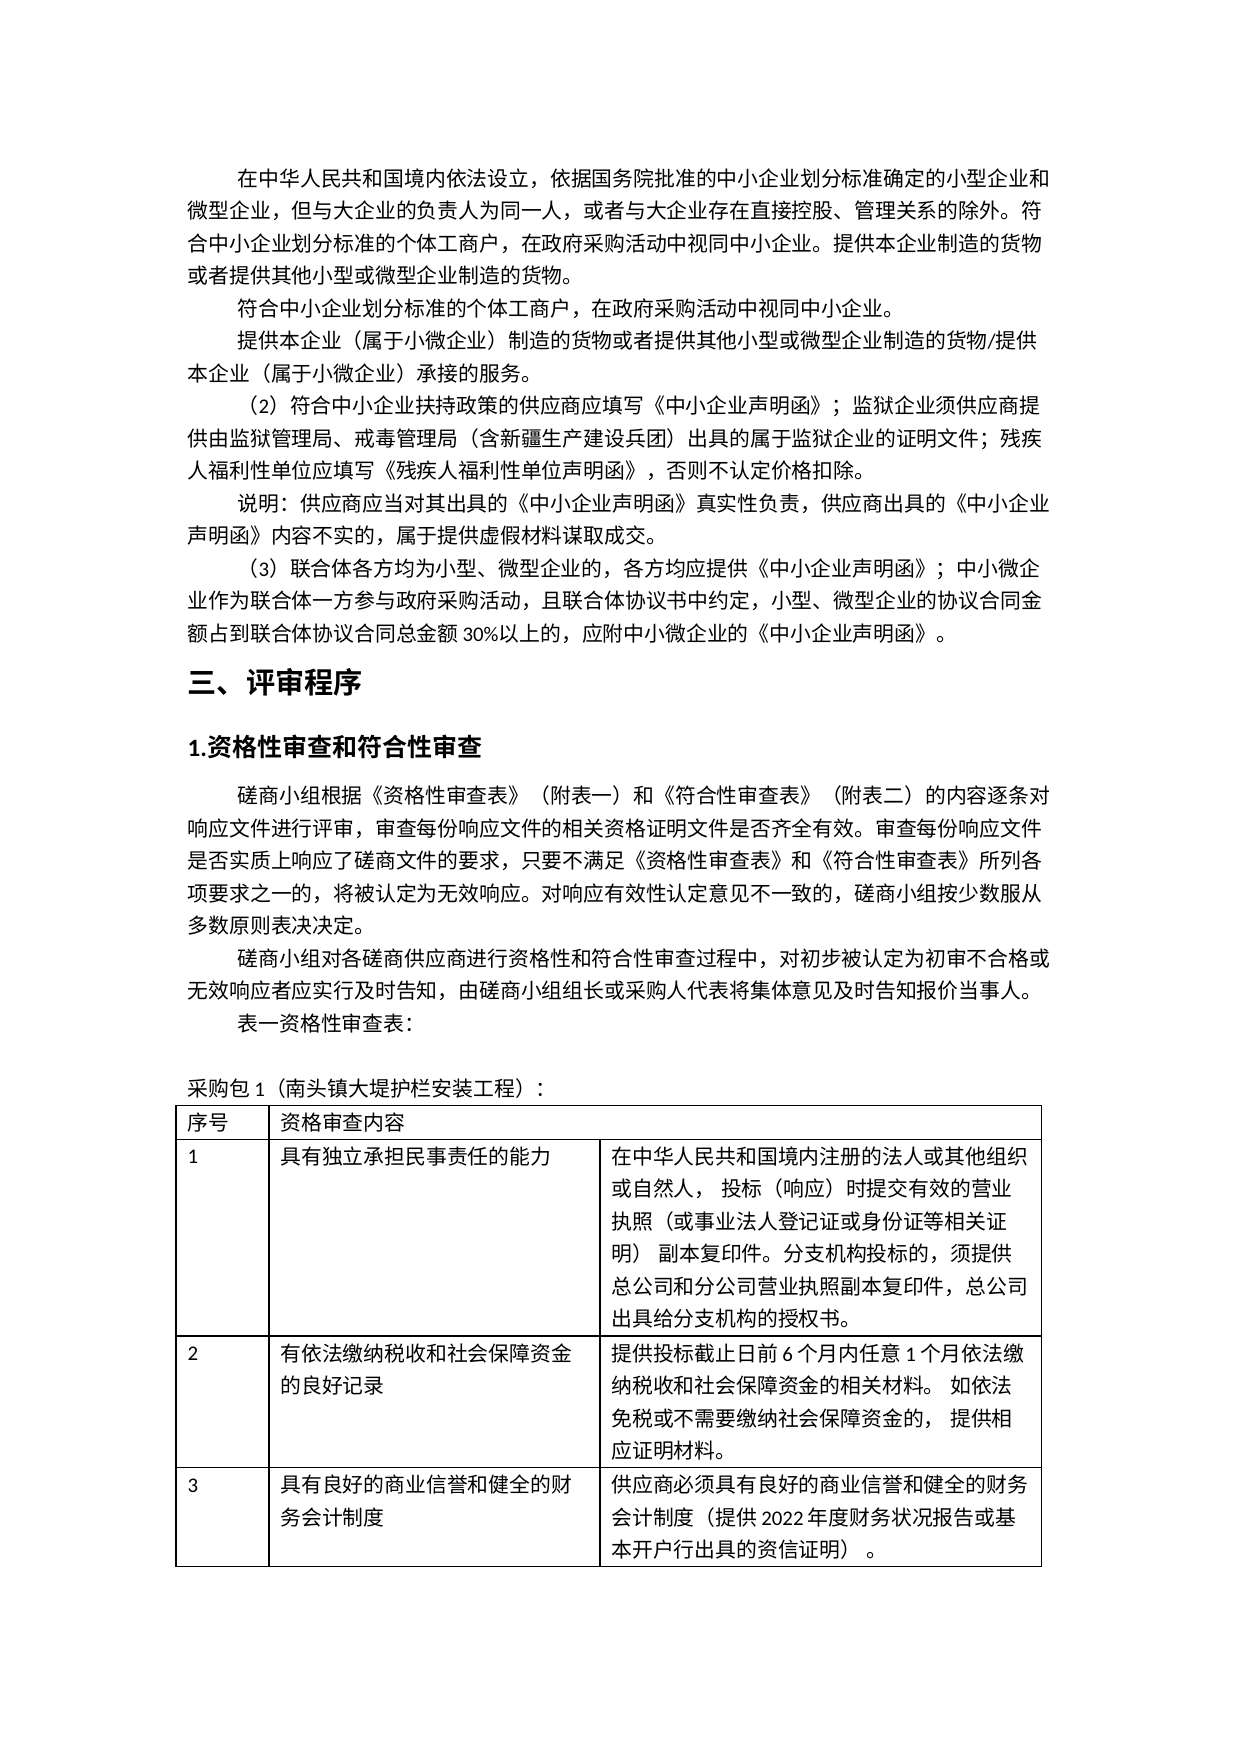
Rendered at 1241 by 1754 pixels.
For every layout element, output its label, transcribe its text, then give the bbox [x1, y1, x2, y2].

text 三、评审程序 [187, 649, 1053, 714]
table_header 序号 [177, 1106, 268, 1138]
table_header 资格审查内容 [270, 1106, 1041, 1138]
table_cell 3 [177, 1468, 268, 1566]
table_cell 有依法缴纳税收和社会保障资金的良好记录 [270, 1337, 599, 1467]
text （2）符合中小企业扶持政策的供应商应填写《中小企业声明函》；监狱企业须供应商提供由监狱管理局、戒毒管理局（含新疆生产建设兵团）出具的属于监狱企业的证明文件；残疾人福利性单位应填写《残疾人福利性单位声明函》，否则不认定价格扣除。 [187, 389, 1053, 487]
text 在中华人民共和国境内依法设立，依据国务院批准的中小企业划分标准确定的小型企业和微型企业，但与大企业的负责人为同一人，或者与大企业存在直接控股、管理关系的除外。符合中小企业划分标准的个体工商户，在政府采购活动中视同中小企业。提供本企业制造的货物或者提供其他小型或微型企业制造的货物。 [187, 162, 1053, 292]
table_cell 2 [177, 1337, 268, 1467]
text 符合中小企业划分标准的个体工商户，在政府采购活动中视同中小企业。 [187, 292, 1053, 324]
text 1.资格性审查和符合性审查 [187, 714, 1053, 779]
table_cell 在中华人民共和国境内注册的法人或其他组织或自然人， 投标（响应）时提交有效的营业执照（或事业法人登记证或身份证等相关证明） 副本复印件。分支机构投标的，须提供总公司和分公司营业执照副本复印件，总公司出具给分支机构的授权书。 [601, 1140, 1041, 1335]
text （3）联合体各方均为小型、微型企业的，各方均应提供《中小企业声明函》；中小微企业作为联合体一方参与政府采购活动，且联合体协议书中约定，小型、微型企业的协议合同金额占到联合体协议合同总金额30%以上的，应附中小微企业的《中小企业声明函》。 [187, 552, 1053, 649]
text 采购包1（南头镇大堤护栏安装工程）： [187, 1072, 1053, 1104]
text 提供本企业（属于小微企业）制造的货物或者提供其他小型或微型企业制造的货物/提供本企业（属于小微企业）承接的服务。 [187, 324, 1053, 389]
text 磋商小组对各磋商供应商进行资格性和符合性审查过程中，对初步被认定为初审不合格或无效响应者应实行及时告知，由磋商小组组长或采购人代表将集体意见及时告知报价当事人。 [187, 942, 1053, 1007]
table_cell 供应商必须具有良好的商业信誉和健全的财务会计制度（提供2022年度财务状况报告或基本开户行出具的资信证明） 。 [601, 1468, 1041, 1566]
table_cell 1 [177, 1140, 268, 1335]
table_cell 具有良好的商业信誉和健全的财务会计制度 [270, 1468, 599, 1566]
text 磋商小组根据《资格性审查表》（附表一）和《符合性审查表》（附表二）的内容逐条对响应文件进行评审，审查每份响应文件的相关资格证明文件是否齐全有效。审查每份响应文件是否实质上响应了磋商文件的要求，只要不满足《资格性审查表》和《符合性审查表》所列各项要求之一的，将被认定为无效响应。对响应有效性认定意见不一致的，磋商小组按少数服从多数原则表决决定。 [187, 779, 1053, 942]
text 说明：供应商应当对其出具的《中小企业声明函》真实性负责，供应商出具的《中小企业声明函》内容不实的，属于提供虚假材料谋取成交。 [187, 487, 1053, 552]
text 表一资格性审查表： [187, 1007, 1053, 1039]
table_cell 具有独立承担民事责任的能力 [270, 1140, 599, 1335]
table_cell 提供投标截止日前6个月内任意1个月依法缴纳税收和社会保障资金的相关材料。 如依法免税或不需要缴纳社会保障资金的， 提供相应证明材料。 [601, 1337, 1041, 1467]
